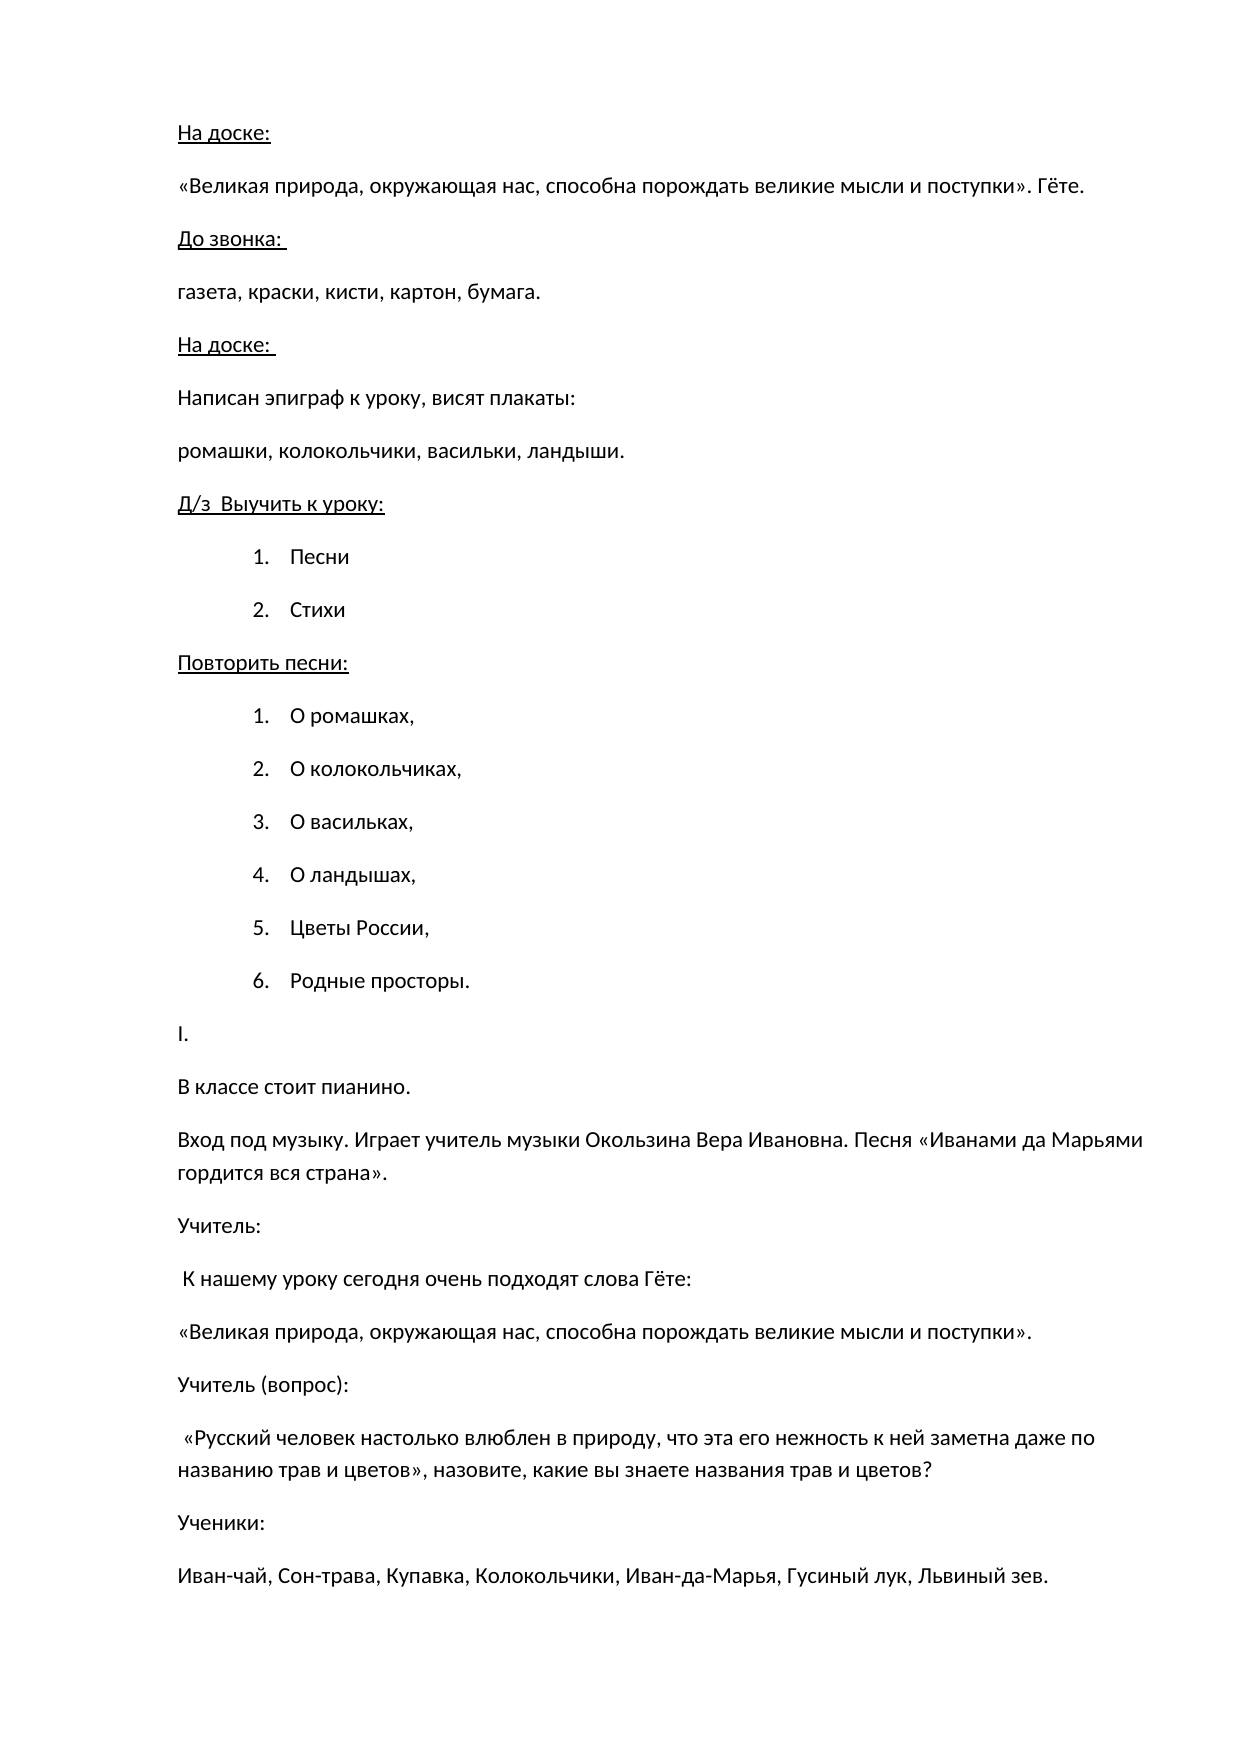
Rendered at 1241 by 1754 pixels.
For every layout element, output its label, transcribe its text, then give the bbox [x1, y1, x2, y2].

text Учитель (вопрос): [177, 1370, 1152, 1398]
text Написан эпиграф к уроку, висят плакаты: [177, 383, 1152, 411]
text I. [177, 1019, 1152, 1047]
list Песни [252, 542, 1152, 570]
text Иван-чай, Сон-трава, Купавка, Колокольчики, Иван-да-Марья, Гусиный лук, Львиный зев. [177, 1561, 1152, 1589]
list О васильках, [252, 807, 1152, 835]
list Цветы России, [252, 913, 1152, 941]
text «Великая природа, окружающая нас, способна порождать великие мысли и поступки». [177, 1317, 1152, 1345]
list О колокольчиках, [252, 754, 1152, 782]
text Ученики: [177, 1508, 1152, 1536]
text На доске: [177, 118, 1152, 146]
text До звонка: [177, 224, 1152, 252]
text «Русский человек настолько влюблен в природу, что эта его нежность к ней заметна даже по названию трав и цветов», назовите, какие вы знаете названия трав и цветов? [177, 1423, 1152, 1483]
text К нашему уроку сегодня очень подходят слова Гёте: [177, 1264, 1152, 1292]
text В классе стоит пианино. [177, 1072, 1152, 1101]
list О ландышах, [252, 860, 1152, 888]
text Д/з Выучить к уроку: [177, 489, 1152, 517]
list О ромашках, [252, 701, 1152, 729]
list Стихи [252, 595, 1152, 623]
text Вход под музыку. Играет учитель музыки Окользина Вера Ивановна. Песня «Иванами да Марьями гордится вся страна». [177, 1126, 1152, 1186]
text Учитель: [177, 1211, 1152, 1239]
text «Великая природа, окружающая нас, способна порождать великие мысли и поступки». Гёте. [177, 171, 1152, 199]
text Повторить песни: [177, 648, 1152, 676]
text газета, краски, кисти, картон, бумага. [177, 277, 1152, 305]
text ромашки, колокольчики, васильки, ландыши. [177, 436, 1152, 464]
text На доске: [177, 330, 1152, 358]
list Родные просторы. [252, 966, 1152, 994]
